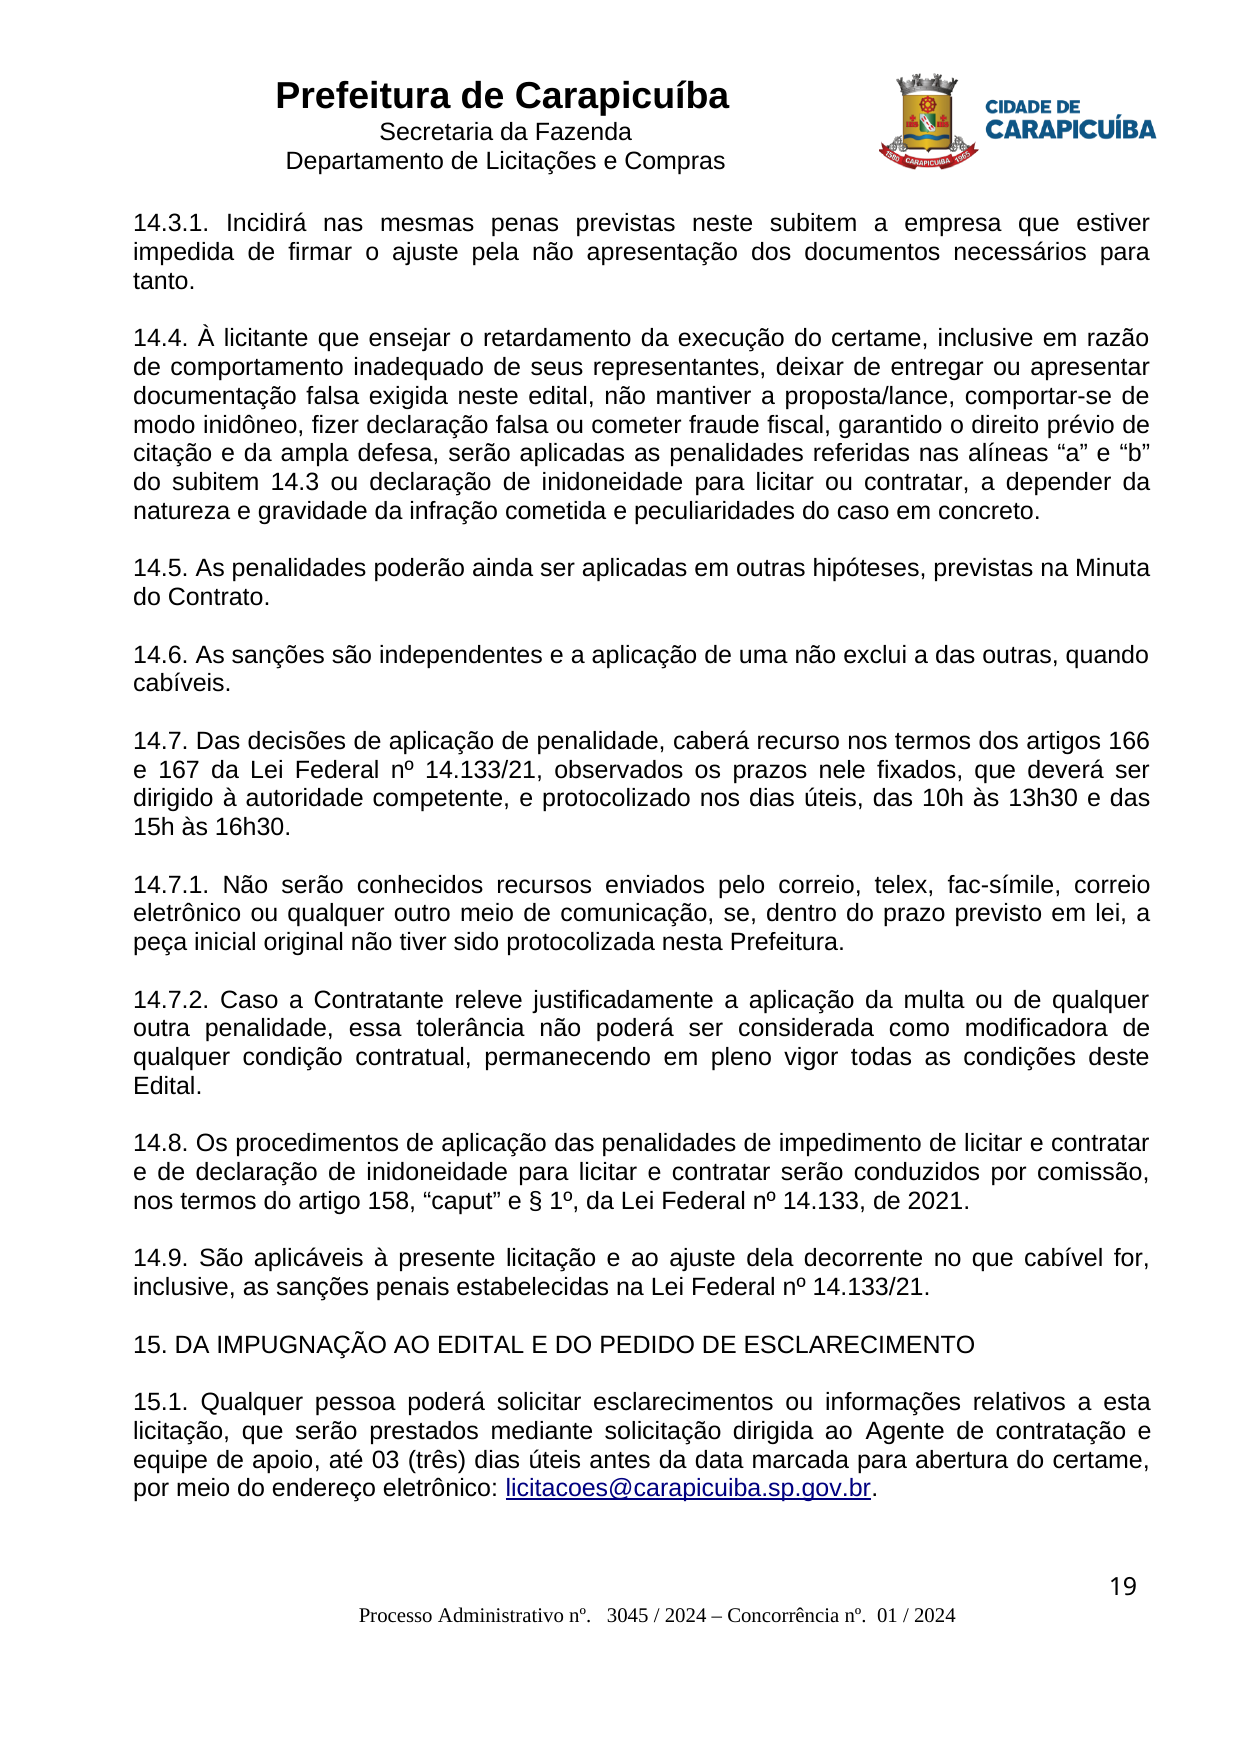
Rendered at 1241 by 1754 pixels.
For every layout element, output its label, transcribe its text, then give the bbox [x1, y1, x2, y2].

text 14.9. São aplicáveis à presente licitação e ao ajuste dela decorrente no que cabível for, inclusive, as sanções penais estabelecidas na Lei Federal nº 14.133/21. [133, 1243, 1152, 1301]
text 14.6. As sanções são independentes e a aplicação de uma não exclui a das outras, quando cabíveis. [133, 640, 1152, 697]
text 14.7.1. Não serão conhecidos recursos enviados pelo correio, telex, fac-símile, correio eletrônico ou qualquer outro meio de comunicação, se, dentro do prazo previsto em lei, a peça inicial original não tiver sido protocolizada nesta Prefeitura. [133, 870, 1152, 956]
picture [877, 65, 1159, 172]
text 14.3.1. Incidirá nas mesmas penas previstas neste subitem a empresa que estiver impedida de firmar o ajuste pela não apresentação dos documentos necessários para tanto. [133, 208, 1152, 295]
text 15. DA IMPUGNAÇÃO AO EDITAL E DO PEDIDO DE ESCLARECIMENTO [133, 1330, 1152, 1358]
text 14.7. Das decisões de aplicação de penalidade, caberá recurso nos termos dos artigos 166 e 167 da Lei Federal nº 14.133/21, observados os prazos nele fixados, que deverá ser dirigido à autoridade competente, e protocolizado nos dias úteis, das 10h às 13h30 e das 15h às 16h30. [133, 726, 1152, 841]
text 14.7.2. Caso a Contratante releve justificadamente a aplicação da multa ou de qualquer outra penalidade, essa tolerância não poderá ser considerada como modificadora de qualquer condição contratual, permanecendo em pleno vigor todas as condições deste Edital. [133, 985, 1152, 1100]
text 14.5. As penalidades poderão ainda ser aplicadas em outras hipóteses, previstas na Minuta do Contrato. [133, 553, 1152, 611]
text 14.8. Os procedimentos de aplicação das penalidades de impedimento de licitar e contratar e de declaração de inidoneidade para licitar e contratar serão conduzidos por comissão, nos termos do artigo 158, “caput” e § 1º, da Lei Federal nº 14.133, de 2021. [133, 1128, 1152, 1215]
text 14.4. À licitante que ensejar o retardamento da execução do certame, inclusive em razão de comportamento inadequado de seus representantes, deixar de entregar ou apresentar documentação falsa exigida neste edital, não mantiver a proposta/lance, comportar-se de modo inidôneo, fizer declaração falsa ou cometer fraude fiscal, garantido o direito prévio de citação e da ampla defesa, serão aplicadas as penalidades referidas nas alíneas “a” e “b” do subitem 14.3 ou declaração de inidoneidade para licitar ou contratar, a depender da natureza e gravidade da infração cometida e peculiaridades do caso em concreto. [133, 323, 1152, 525]
text 15.1. Qualquer pessoa poderá solicitar esclarecimentos ou informações relativos a esta licitação, que serão prestados mediante solicitação dirigida ao Agente de contratação e equipe de apoio, até 03 (três) dias úteis antes da data marcada para abertura do certame, por meio do endereço eletrônico: licitacoes@carapicuiba.sp.gov.br. [133, 1387, 1152, 1502]
